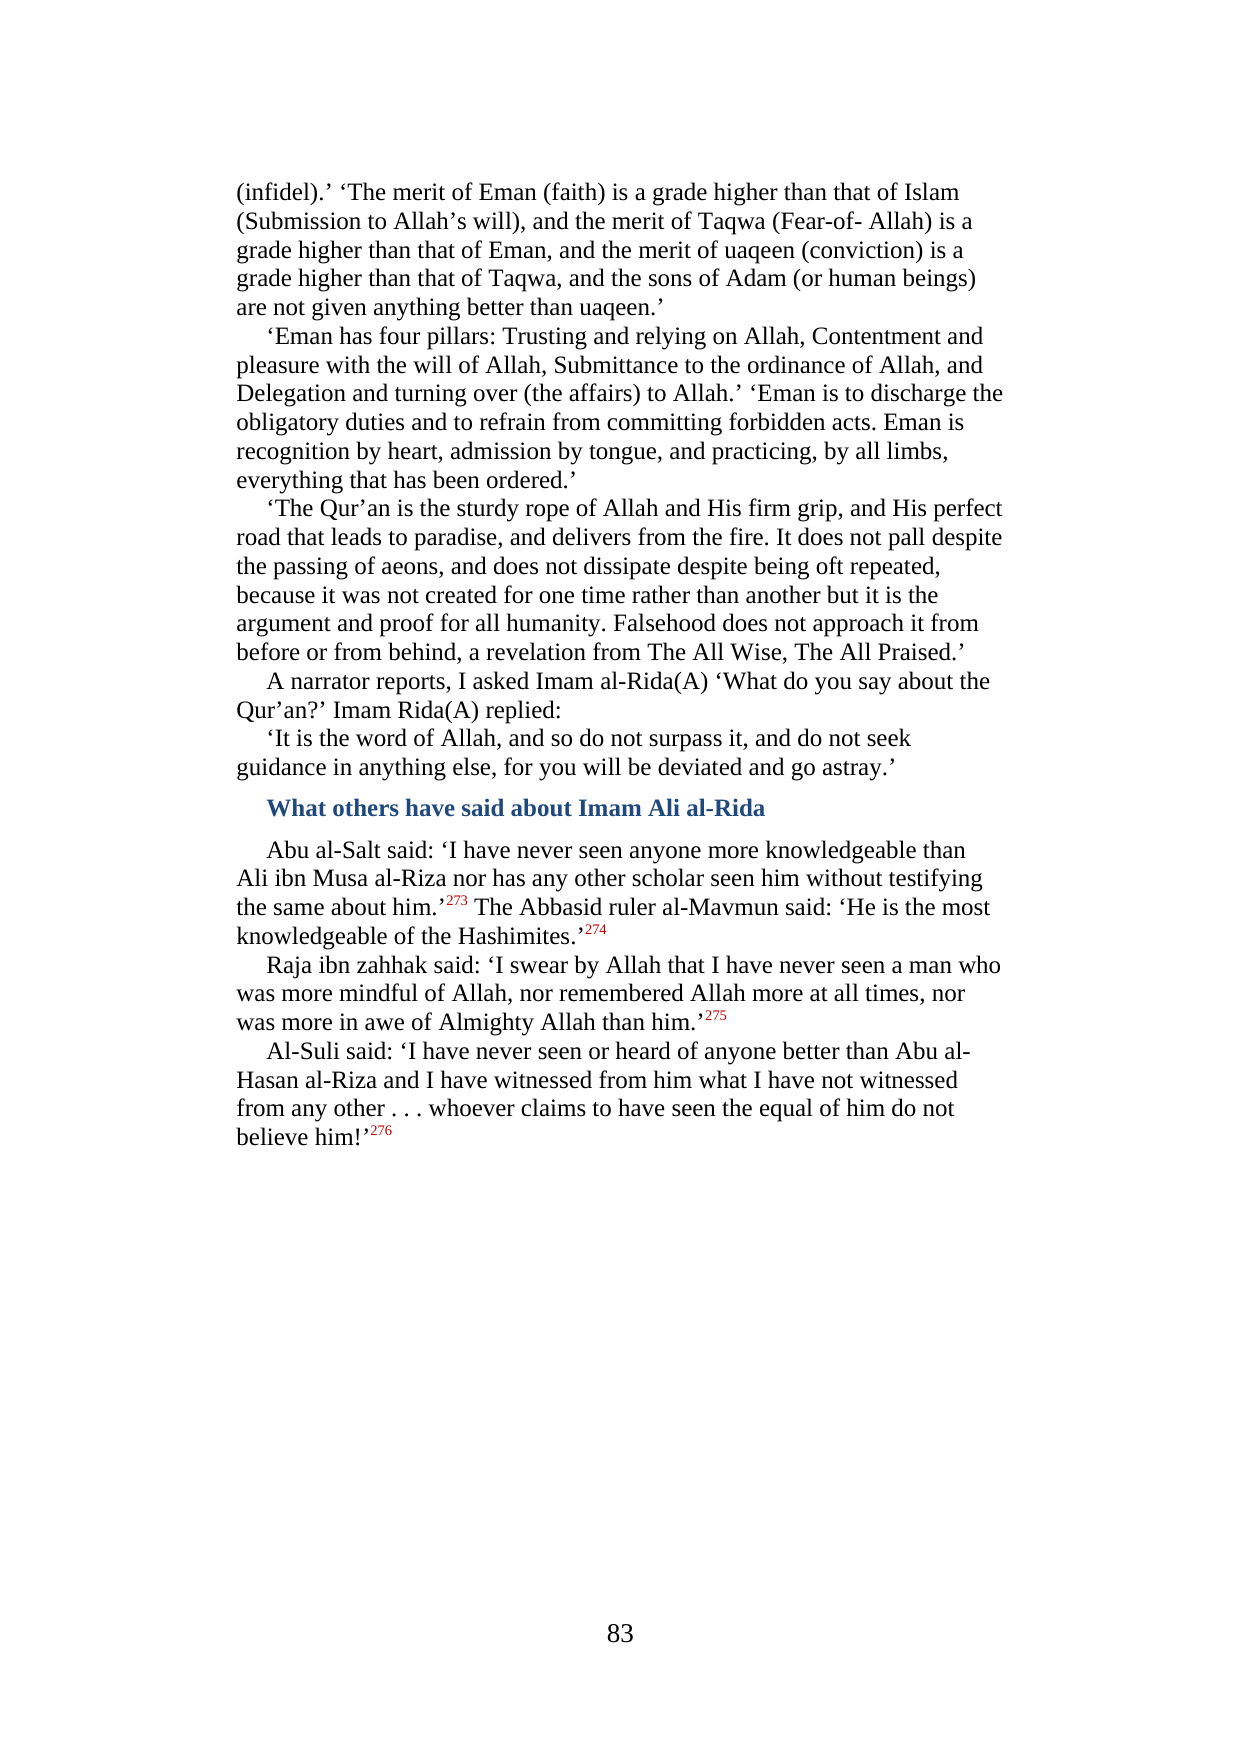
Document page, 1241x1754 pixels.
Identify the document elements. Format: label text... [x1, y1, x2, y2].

text Al-Suli said: ‘I have never seen or heard of anyone better than Abu al-Hasan al-Riza and I have witnessed from him what I have not witnessed from any other . . . whoever claims to have seen the equal of him do not believe him!’276 [236, 1036, 1004, 1151]
subtitle What others have said about Imam Ali al-Rida [236, 793, 1004, 822]
text Raja ibn zahhak said: ‘I swear by Allah that I have never seen a man who was more mindful of Allah, nor remembered Allah more at all times, nor was more in awe of Almighty Allah than him.’275 [236, 950, 1004, 1036]
text ‘Eman has four pillars: Trusting and relying on Allah, Contentment and pleasure with the will of Allah, Submittance to the ordinance of Allah, and Delegation and turning over (the affairs) to Allah.’ ‘Eman is to discharge the obligatory duties and to refrain from committing forbidden acts. Eman is recognition by heart, admission by tongue, and practicing, by all limbs, everything that has been ordered.’ [236, 321, 1004, 493]
text ‘It is the word of Allah, and so do not surpass it, and do not seek guidance in anything else, for you will be deviated and go astray.’ [236, 723, 1004, 781]
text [236, 177, 1004, 321]
text Abu al-Salt said: ‘I have never seen anyone more knowledgeable than Ali ibn Musa al-Riza nor has any other scholar seen him without testifying the same about him.’273 The Abbasid ruler al-Mavmun said: ‘He is the most knowledgeable of the Hashimites.’274 [236, 835, 1004, 950]
text A narrator reports, I asked Imam al-Rida(A) ‘What do you say about the Qur’an?’ Imam Rida(A) replied: [236, 666, 1004, 723]
text ‘The Qur’an is the sturdy rope of Allah and His firm grip, and His perfect road that leads to paradise, and delivers from the fire. It does not pall despite the passing of aeons, and does not dissipate despite being oft repeated, because it was not created for one time rather than another but it is the argument and proof for all humanity. Falsehood does not approach it from before or from behind, a revelation from The All Wise, The All Praised.’ [236, 493, 1004, 666]
